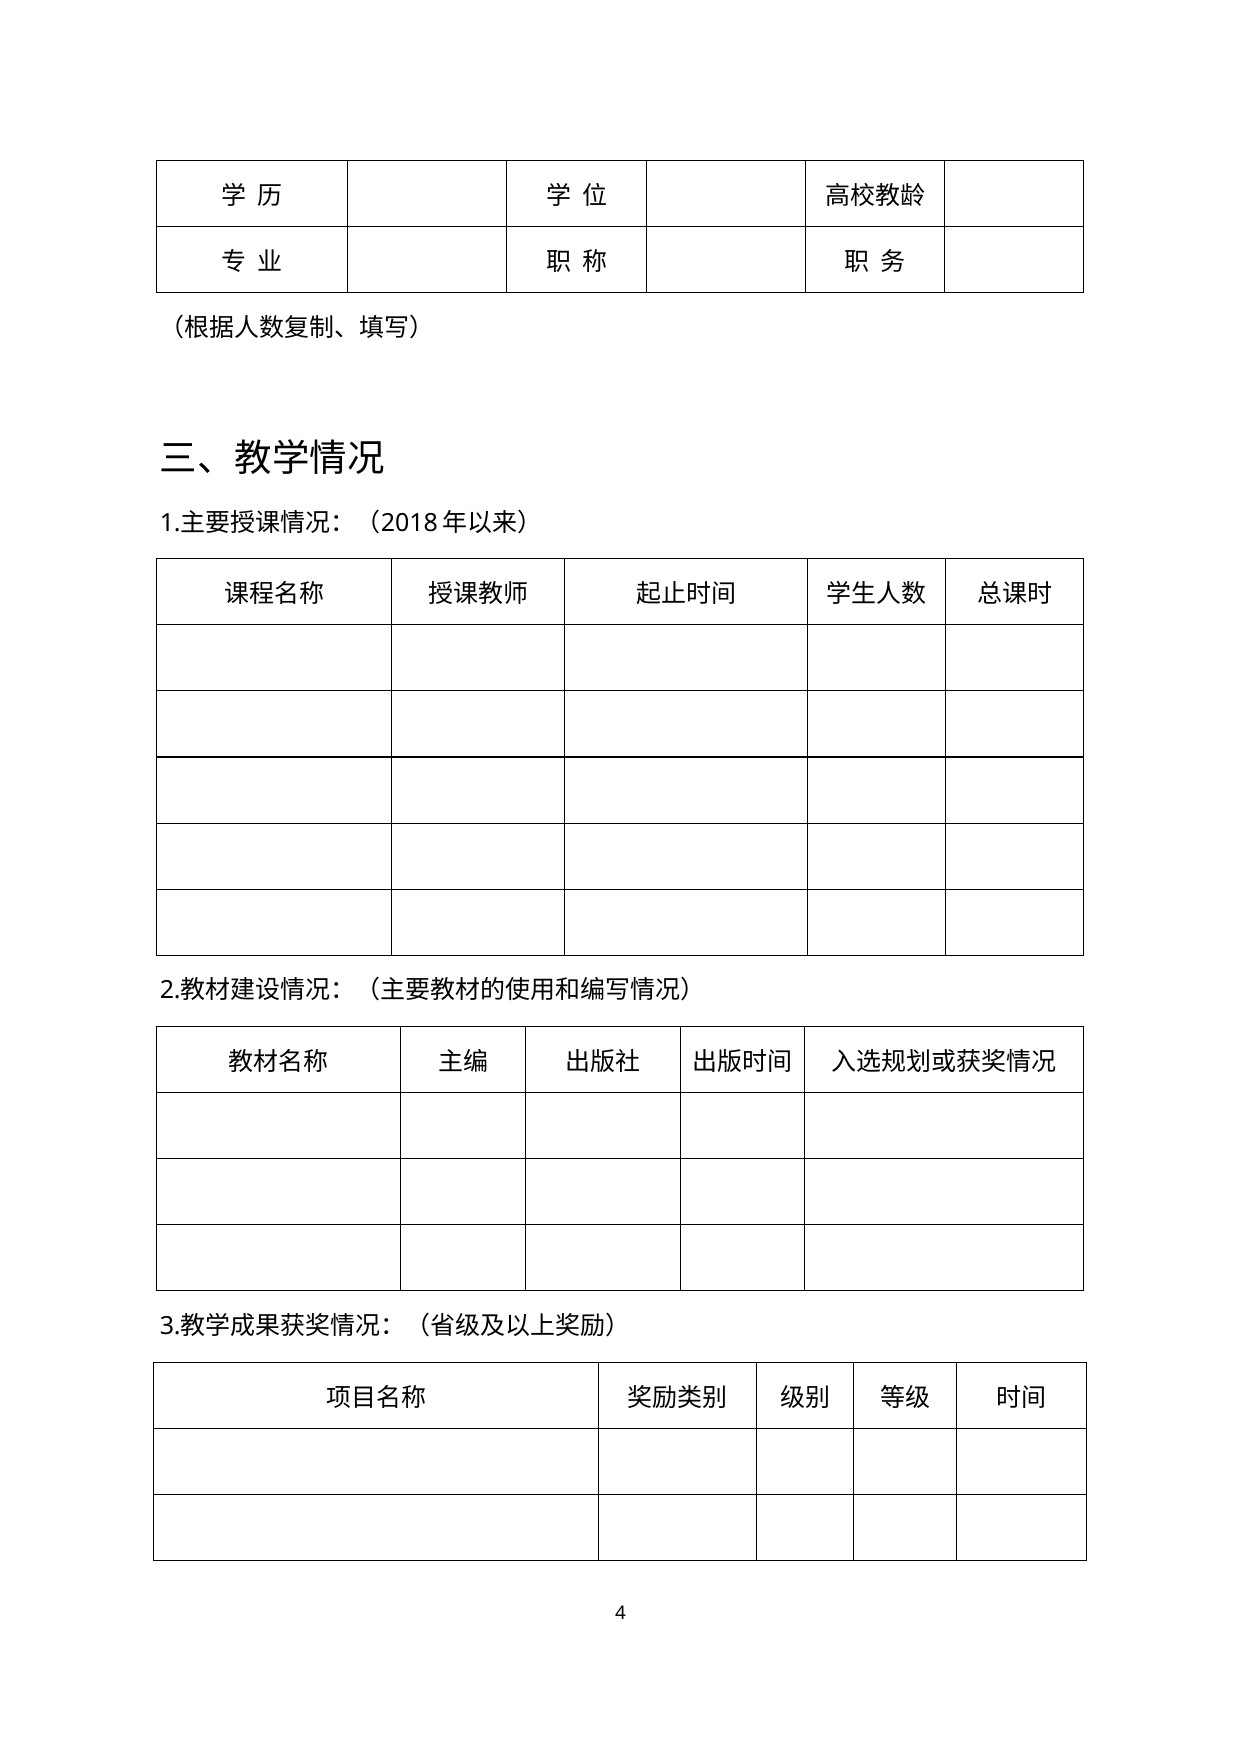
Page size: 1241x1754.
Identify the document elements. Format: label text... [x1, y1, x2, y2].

table_cell [854, 1495, 956, 1560]
table_cell [681, 1093, 804, 1158]
table_cell [348, 227, 506, 292]
table_header 主编 [401, 1027, 525, 1092]
table_cell [526, 1159, 680, 1224]
table_cell [945, 161, 1083, 226]
table_cell [392, 824, 564, 888]
table_cell [154, 1429, 598, 1494]
table_cell [392, 890, 564, 954]
table_header 时间 [957, 1363, 1086, 1428]
table_header 项目名称 [154, 1363, 598, 1428]
table_cell [957, 1495, 1086, 1560]
text 3.教学成果获奖情况：（省级及以上奖励） [159, 1291, 1081, 1356]
table_header 出版社 [526, 1027, 680, 1092]
table_cell [565, 625, 807, 690]
table_cell [681, 1225, 804, 1290]
table_cell [647, 161, 805, 226]
table_cell 职 称 [507, 227, 646, 292]
table_cell [392, 691, 564, 756]
table_cell [401, 1159, 525, 1224]
table_cell [157, 758, 391, 822]
table_cell [565, 758, 807, 822]
table_cell [946, 625, 1083, 690]
table_cell 学 历 [157, 161, 347, 226]
table_header 学生人数 [808, 559, 945, 624]
table_cell 专 业 [157, 227, 347, 292]
table_header 教材名称 [157, 1027, 400, 1092]
table_cell 高校教龄 [806, 161, 944, 226]
table_header 级别 [757, 1363, 853, 1428]
table_cell [157, 1225, 400, 1290]
table_header 总课时 [946, 559, 1083, 624]
table_cell [946, 691, 1083, 756]
table_cell [526, 1093, 680, 1158]
table_cell [565, 890, 807, 954]
table_cell [392, 625, 564, 690]
table_cell [526, 1225, 680, 1290]
table_cell [808, 890, 945, 954]
table_cell [348, 161, 506, 226]
table_cell [808, 824, 945, 888]
table_cell [565, 824, 807, 888]
table_cell [805, 1093, 1083, 1158]
table_cell [599, 1495, 756, 1560]
table_cell [392, 758, 564, 822]
table_header 入选规划或获奖情况 [805, 1027, 1083, 1092]
text 2.教材建设情况：（主要教材的使用和编写情况） [159, 956, 1081, 1021]
table_cell [401, 1225, 525, 1290]
table_cell [946, 824, 1083, 888]
text 三、教学情况 [159, 423, 1081, 488]
table_cell [157, 890, 391, 954]
table_cell [808, 691, 945, 756]
table_cell [946, 758, 1083, 822]
table_cell [157, 625, 391, 690]
table_cell [599, 1429, 756, 1494]
table_cell [157, 691, 391, 756]
table_cell [157, 1093, 400, 1158]
table_cell [808, 625, 945, 690]
text （根据人数复制、填写） [159, 293, 1081, 358]
table_header 奖励类别 [599, 1363, 756, 1428]
table_cell [401, 1093, 525, 1158]
table_cell [157, 1159, 400, 1224]
table_cell 学 位 [507, 161, 646, 226]
table_cell [805, 1159, 1083, 1224]
table_cell [154, 1495, 598, 1560]
table_header 课程名称 [157, 559, 391, 624]
table_cell [757, 1429, 853, 1494]
table_cell [757, 1495, 853, 1560]
table_cell [854, 1429, 956, 1494]
table_header 出版时间 [681, 1027, 804, 1092]
table_cell [808, 758, 945, 822]
table_cell [681, 1159, 804, 1224]
table_header 等级 [854, 1363, 956, 1428]
table_cell [647, 227, 805, 292]
table_cell [957, 1429, 1086, 1494]
table_header 授课教师 [392, 559, 564, 624]
table_cell [946, 890, 1083, 954]
text 1.主要授课情况：（2018年以来） [159, 488, 1081, 553]
table_cell [157, 824, 391, 888]
table_cell 职 务 [806, 227, 944, 292]
table_header 起止时间 [565, 559, 807, 624]
table_cell [565, 691, 807, 756]
table_cell [945, 227, 1083, 292]
table_cell [805, 1225, 1083, 1290]
